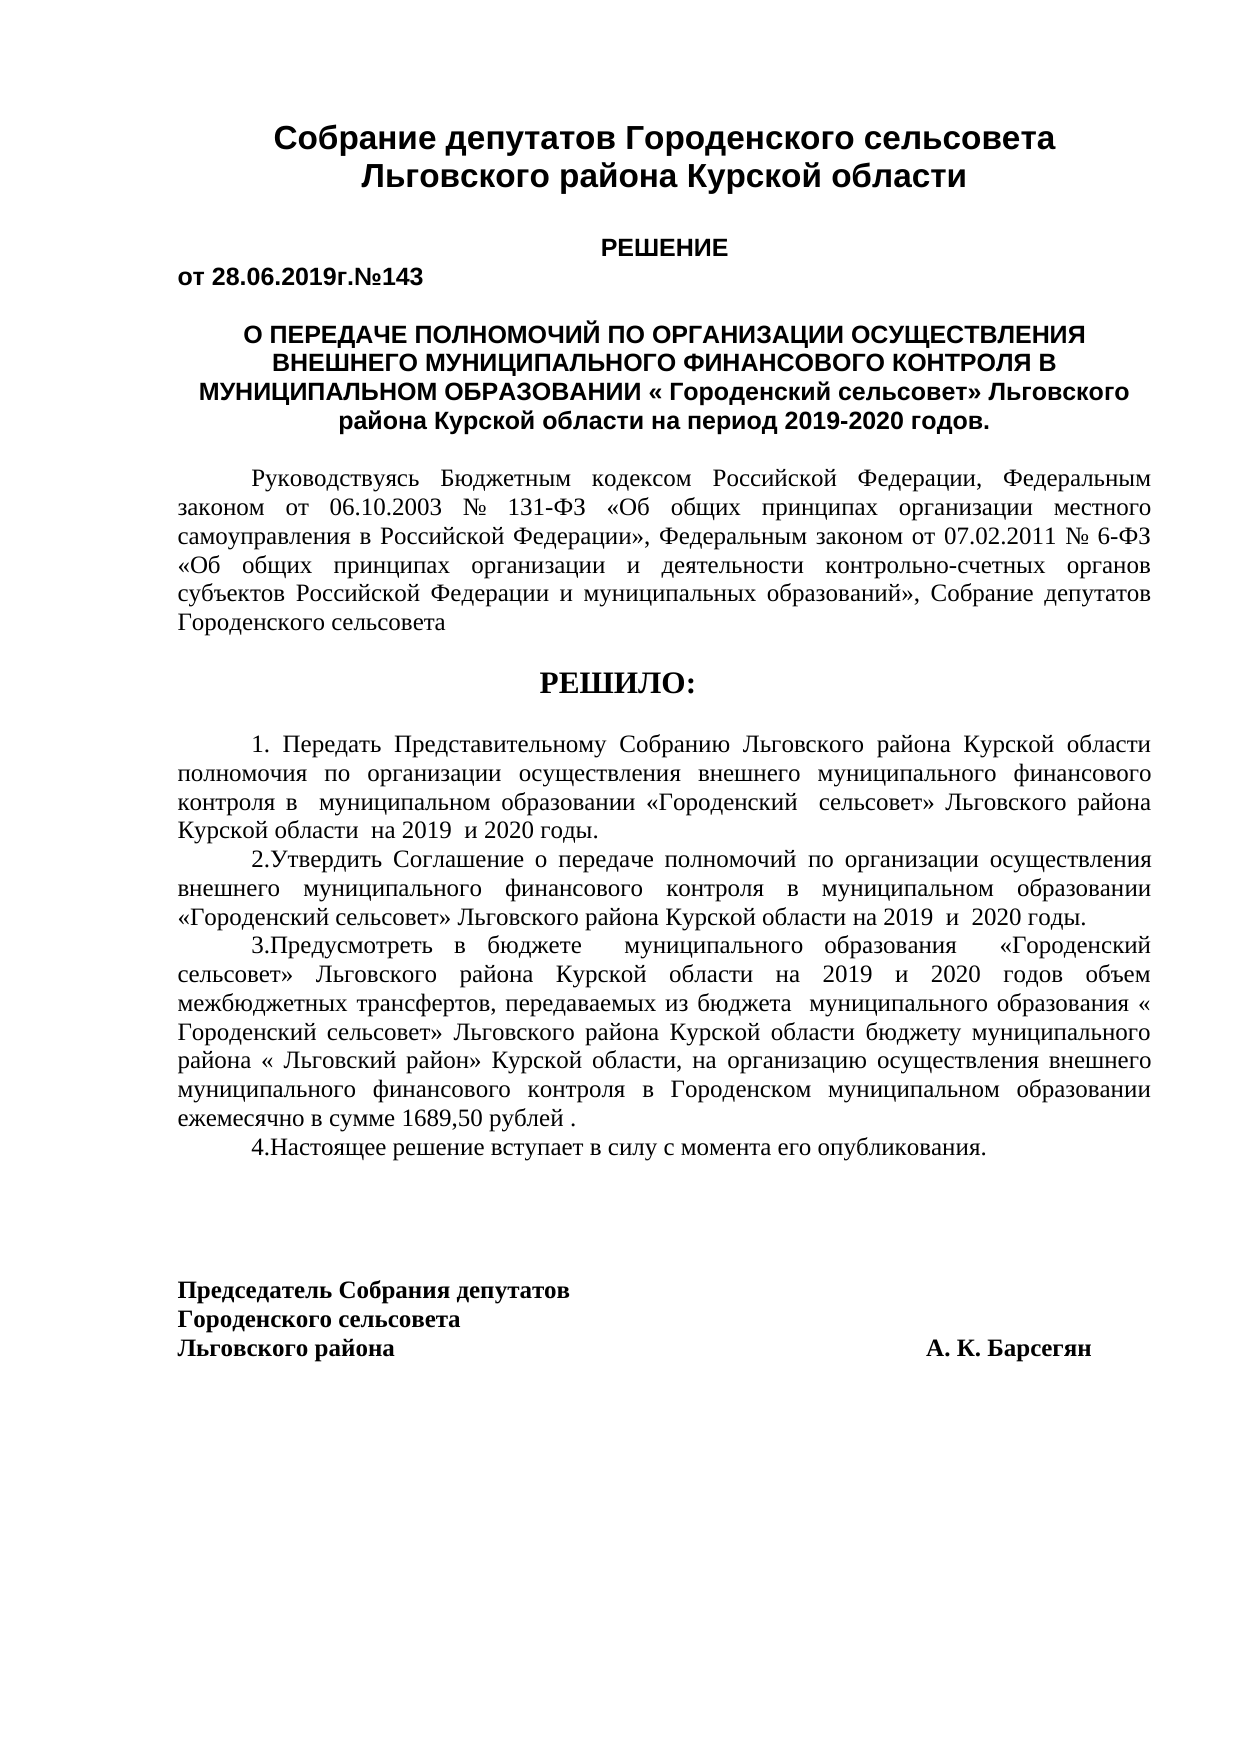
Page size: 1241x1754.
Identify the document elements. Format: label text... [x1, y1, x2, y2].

text 4.Настоящее решение вступает в силу с момента его опубликования. [177, 1132, 1152, 1161]
text РЕШЕНИЕ [177, 233, 1152, 262]
text Председатель Собрания депутатов [177, 1276, 1152, 1304]
text Руководствуясь Бюджетным кодексом Российской Федерации, Федеральным законом от 06.10.2003 № 131-ФЗ «Об общих принципах организации местного самоуправления в Российской Федерации», Федеральным законом от 07.02.2011 № 6-ФЗ «Об общих принципах организации и деятельности контрольно-счетных органов субъектов Российской Федерации и муниципальных образований», Собрание депутатов Городенского сельсовета [177, 463, 1152, 636]
text 1. Передать Представительному Собранию Льговского района Курской области полномочия по организации осуществления внешнего муниципального финансового контроля в муниципальном образовании «Городенский сельсовет» Льговского района Курской области на 2019 и 2020 годы. [177, 729, 1152, 844]
text 2.Утвердить Соглашение о передаче полномочий по организации осуществления внешнего муниципального финансового контроля в муниципальном образовании «Городенский сельсовет» Льговского района Курской области на 2019 и 2020 годы. [177, 844, 1152, 931]
text Льговского района А. К. Барсегян [177, 1333, 1152, 1362]
text Городенского сельсовета [177, 1304, 1152, 1333]
text Собрание депутатов Городенского сельсовета Льговского района Курской области [177, 118, 1152, 195]
text от 28.06.2019г.№143 [177, 262, 1152, 291]
text 3.Предусмотреть в бюджете муниципального образования «Городенский сельсовет» Льговского района Курской области на 2019 и 2020 годов объем межбюджетных трансфертов, передаваемых из бюджета муниципального образования « Городенский сельсовет» Льговского района Курской области бюджету муниципального района « Льговский район» Курской области, на организацию осуществления внешнего муниципального финансового контроля в Городенском муниципальном образовании ежемесячно в сумме 1689,50 рублей . [177, 931, 1152, 1132]
text РЕШИЛО: [177, 665, 1152, 701]
text О ПЕРЕДАЧЕ ПОЛНОМОЧИЙ ПО ОРГАНИЗАЦИИ ОСУЩЕСТВЛЕНИЯ ВНЕШНЕГО МУНИЦИПАЛЬНОГО ФИНАНСОВОГО КОНТРОЛЯ В МУНИЦИПАЛЬНОМ ОБРАЗОВАНИИ « Городенский сельсовет» Льговского района Курской области на период 2019-2020 годов. [177, 320, 1152, 435]
